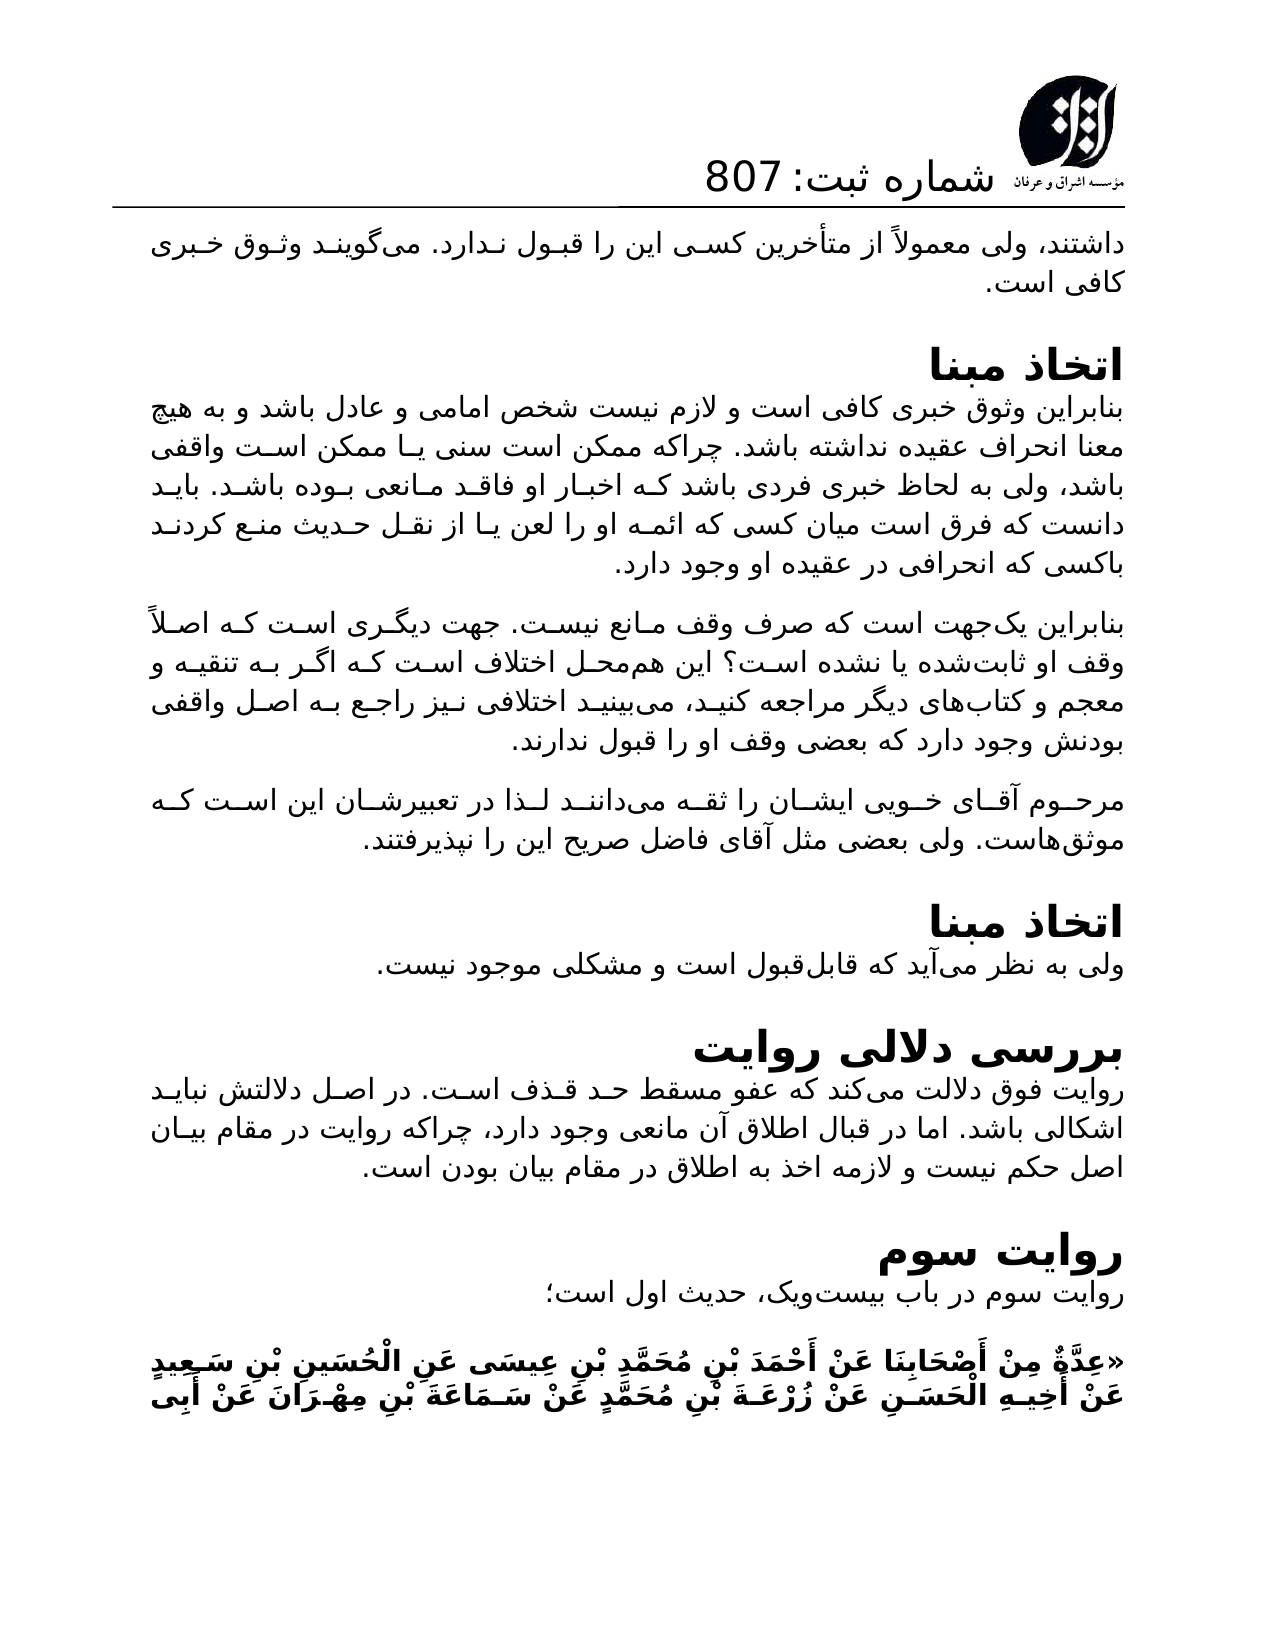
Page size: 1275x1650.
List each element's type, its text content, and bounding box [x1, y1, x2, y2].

subtitle روایت سوم [150, 1225, 1125, 1276]
text روایت سوم در باب بیست‌ویک، حدیث اول است؛ [150, 1276, 1125, 1310]
text بنابراین وثوق خبری کافی است و لازم نیست شخص امامی و عادل باشد و به هیچ معنا انحراف عقیده نداشته باشد. چراکه ممکن است سنی یا ممکن است واقفی باشد، ولی به لحاظ خبری فردی باشد که اخبار او فاقد مانعی بوده باشد. باید دانست که فرق است میان کسی که ائمه او را لعن یا از نقل حدیث منع کردند باکسی که انحرافی در عقیده او وجود دارد. [150, 391, 1125, 581]
text ولی به نظر می‌آید که قابل‌قبول است و مشکلی موجود نیست. [150, 947, 1125, 981]
subtitle اتخاذ مبنا [150, 896, 1125, 947]
picture [1010, 75, 1125, 192]
text بنابراین یک‌جهت است که صرف وقف مانع نیست. جهت دیگری است که اصلاً وقف او ثابت‌شده یا نشده است؟ این هم‌محل اختلاف است که اگر به تنقیه و معجم و کتاب‌های دیگر مراجعه کنید، می‌بینید اختلافی نیز راجع به اصل واقفی بودنش وجود دارد که بعضی وقف او را قبول ندارند. [150, 606, 1125, 757]
text مرحوم آقای خویی ایشان را ثقه می‌دانند لذا در تعبیرشان این است که موثق‌هاست. ولی بعضی مثل آقای فاضل صریح این را نپذیرفتند. [150, 783, 1125, 856]
subtitle اتخاذ مبنا [150, 340, 1125, 391]
text روایت فوق دلالت می‌کند که عفو مسقط حد قذف است. در اصل دلالتش نباید اشکالی باشد. اما در قبال اطلاق آن مانعی وجود دارد، چراکه روایت در مقام بیان اصل حکم نیست و لازمه اخذ به اطلاق در مقام بیان بودن است. [150, 1073, 1125, 1184]
subtitle بررسی دلالی روایت [150, 1022, 1125, 1073]
